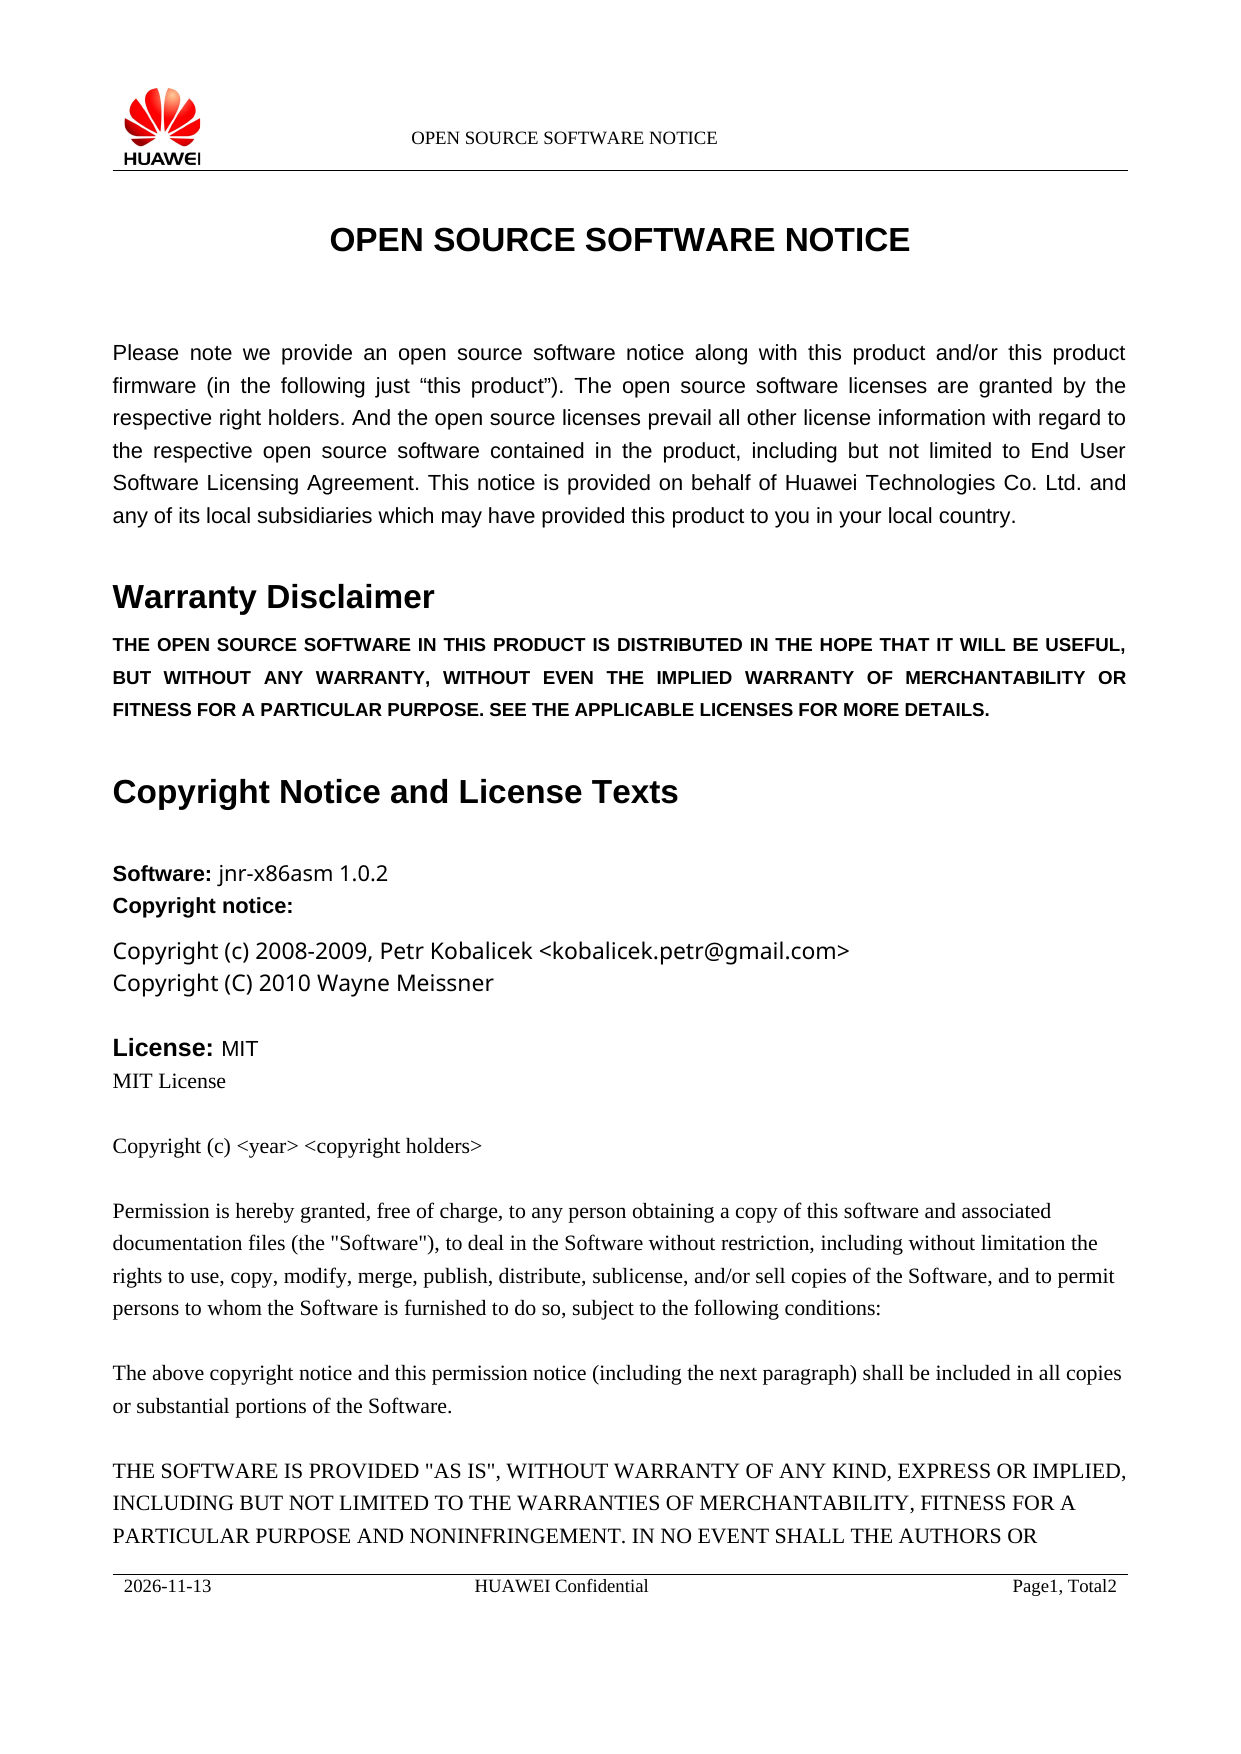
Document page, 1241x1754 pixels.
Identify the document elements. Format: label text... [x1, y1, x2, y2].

text Copyright Notice and License Texts [112, 759, 1128, 824]
text Please note we provide an open source software notice along with this product and/or this product firmware (in the following just “this product”). The open source software licenses are granted by the respective right holders. And the open source licenses prevail all other license information with regard to the respective open source software contained in the product, including but not limited to End User Software Licensing Agreement. This notice is provided on behalf of Huawei Technologies Co. Ltd. and any of its local subsidiaries which may have provided this product to you in your local country. [112, 336, 1128, 531]
picture [124, 88, 201, 165]
title Software: jnr-x86asm 1.0.2 [112, 856, 1128, 889]
text The open source software in this product is distributed in the hope that it will be useful, but WITHOUT ANY WARRANTY, without even the implied warranty of MERCHANTABILITY or FITNESS FOR A PARTICULAR PURPOSE. See the applicable licenses for more details. [112, 629, 1128, 726]
text License: MIT [112, 1031, 1128, 1064]
text OPEN SOURCE SOFTWARE NOTICE [112, 206, 1128, 271]
text Warranty Disclaimer [112, 564, 1128, 629]
text Copyright notice: [112, 889, 1128, 921]
text Copyright (c) 2008-2009, Petr Kobalicek <kobalicek.petr@gmail.com> Copyright (C) 2010 Wayne Meissner [112, 934, 1128, 1031]
